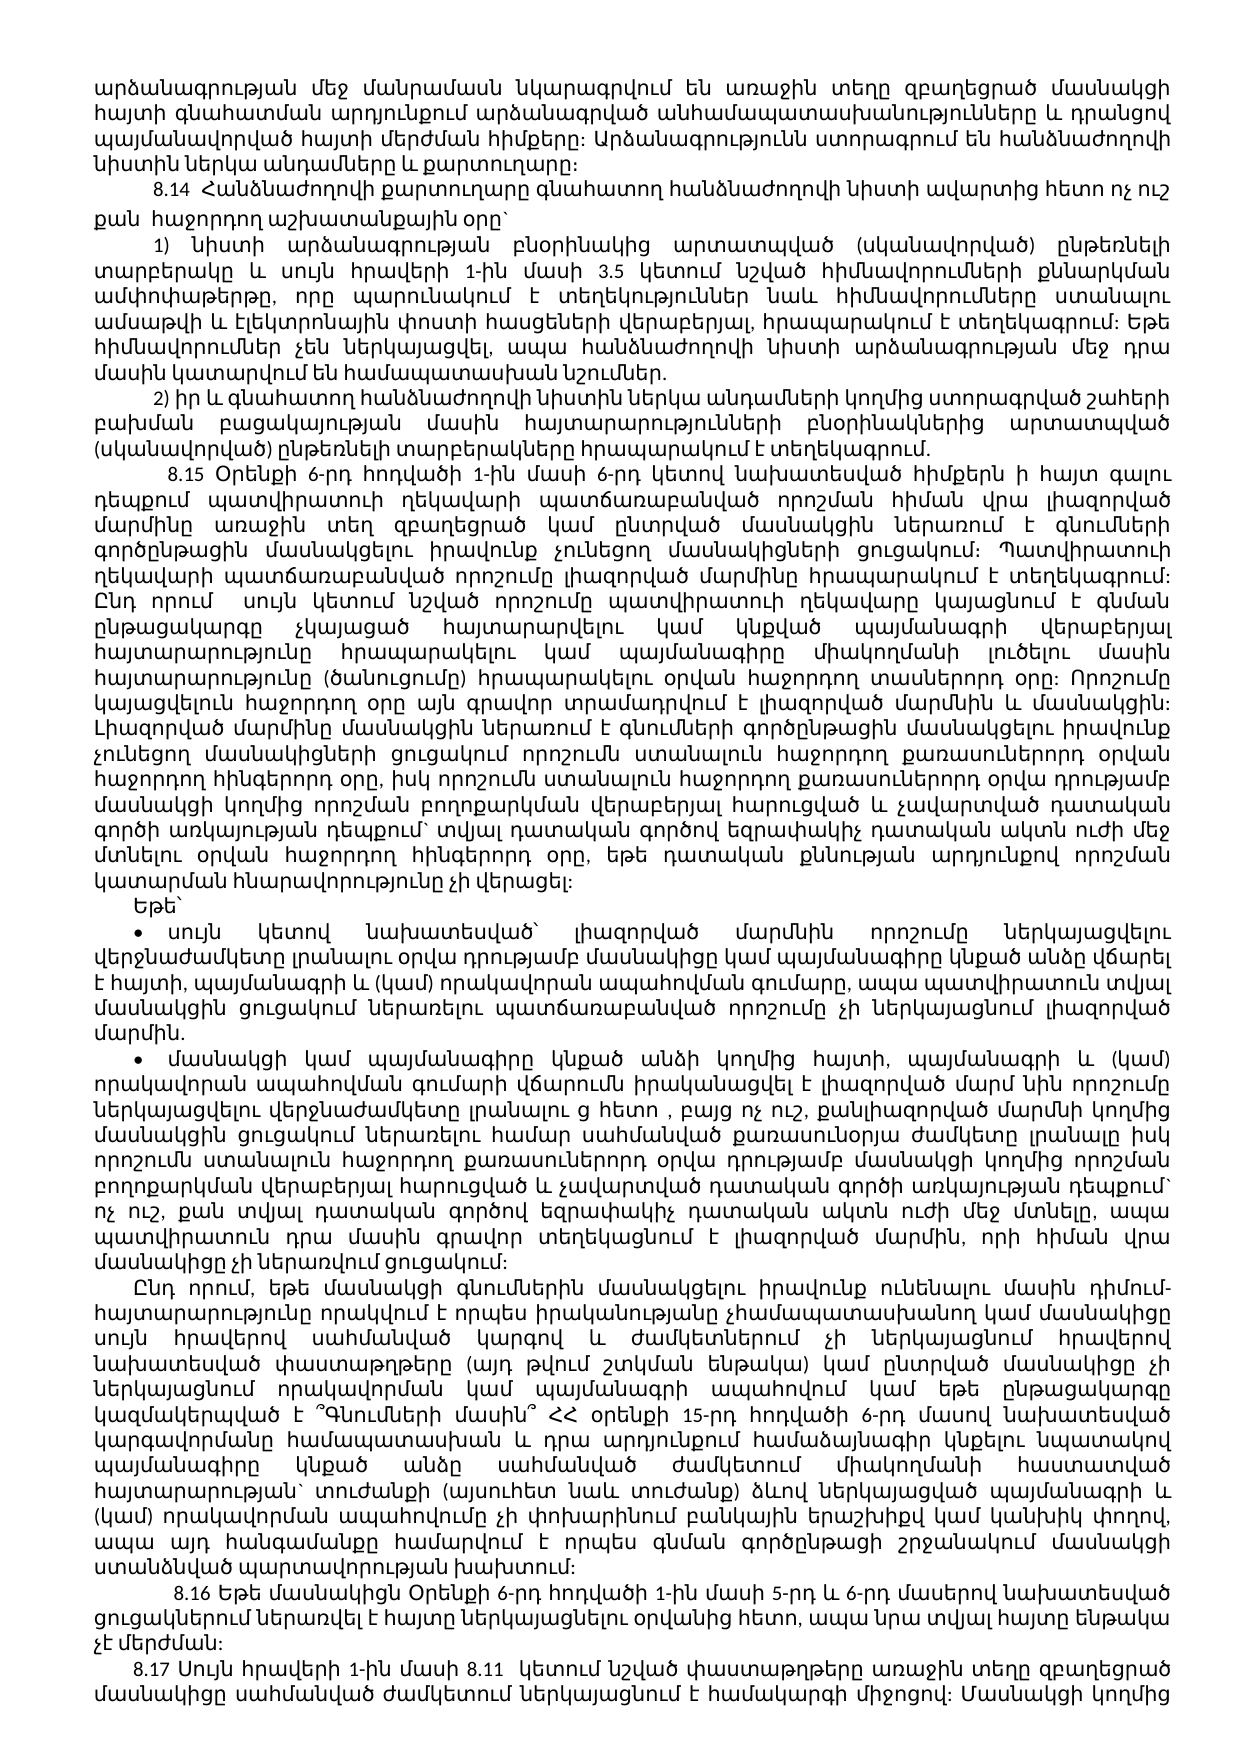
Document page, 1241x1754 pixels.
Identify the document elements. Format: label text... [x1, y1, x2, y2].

text Ընդ որում, եթե մասնակցի գնումներին մասնակցելու իրավունք ունենալու մասին դիմում-հայտարարությունը որակվում է որպես իրականությանը չհամապատասխանող կամ մասնակիցը սույն հրավերով սահմանված կարգով և ժամկետներում չի ներկայացնում հրավերով նախատեսված փաստաթղթերը (այդ թվում շտկման ենթակա) կամ ընտրված մասնակիցը չի ներկայացնում որակավորման կամ պայմանագրի ապահովում կամ եթե ընթացակարգը կազմակերպված է ՞Գնումների մասին՞ ՀՀ օրենքի 15-րդ հոդվածի 6-րդ մասով նախատեսված կարգավորմանը համապատասխան և դրա արդյունքում համաձայնագիր կնքելու նպատակով պայմանագիրը կնքած անձը սահմանված ժամկետում միակողմանի հաստատված հայտարարության` տուժանքի (այսուհետ նաև տուժանք) ձևով ներկայացված պայմանագրի և (կամ) որակավորման ապահովումը չի փոխարինում բանկային երաշխիքվ կամ կանխիկ փողով, ապա այդ հանգամանքը համարվում է որպես գնման գործընթացի շրջանակում մասնակցի ստանձնված պարտավորության խախտում: [94, 1275, 1171, 1580]
text 8.16 Եթե մասնակիցն Օրենքի 6-րդ հոդվածի 1-ին մասի 5-րդ և 6-րդ մասերով նախատեսված ցուցակներում ներառվել է հայտը ներկայացնելու օրվանից հետո, ապա նրա տվյալ հայտը ենթակա չէ մերժման: [94, 1580, 1171, 1656]
text 2) իր և գնահատող հանձնաժողովի նիստին ներկա անդամների կողմից ստորագրված շահերի բախման բացակայության մասին հայտարարությունների բնօրինակներից արտատպված (սկանավորված) ընթեռնելի տարբերակները հրապարակում է տեղեկագրում. [94, 385, 1171, 461]
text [94, 1656, 1171, 1707]
text 8.15 Օրենքի 6-րդ հոդվածի 1-ին մասի 6-րդ կետով նախատեսված հիմքերն ի հայտ գալու դեպքում պատվիրատուի ղեկավարի պատճառաբանված որոշման հիման վրա լիազորված մարմինը առաջին տեղ զբաղեցրած կամ ընտրված մասնակցին ներառում է գնումների գործընթացին մասնակցելու իրավունք չունեցող մասնակիցների ցուցակում։ Պատվիրատուի ղեկավարի պատճառաբանված որոշումը լիազորված մարմինը հրապարակում է տեղեկագրում: Ընդ որում սույն կետում նշված որոշումը պատվիրատուի ղեկավարը կայացնում է գնման ընթացակարգը չկայացած հայտարարվելու կամ կնքված պայմանագրի վերաբերյալ հայտարարությունը հրապարակելու կամ պայմանագիրը միակողմանի լուծելու մասին հայտարարությունը (ծանուցումը) հրապարակելու օրվան հաջորդող տասներորդ օրը: Որոշումը կայացվելուն հաջորդող օրը այն գրավոր տրամադրվում է լիազորված մարմնին և մասնակցին: Լիազորված մարմինը մասնակցին ներառում է գնումների գործընթացին մասնակցելու իրավունք չունեցող մասնակիցների ցուցակում որոշումն ստանալուն հաջորդող քառասուներորդ օրվան հաջորդող հինգերորդ օրը, իսկ որոշումն ստանալուն հաջորդող քառասուներորդ օրվա դրությամբ մասնակցի կողմից որոշման բողոքարկման վերաբերյալ հարուցված և չավարտված դատական գործի առկայության դեպքում` տվյալ դատական գործով եզրափակիչ դատական ակտն ուժի մեջ մտնելու օրվան հաջորդող հինգերորդ օրը, եթե դատական քննության արդյունքով որոշման կատարման հնարավորությունը չի վերացել: [94, 461, 1171, 893]
text 1) նիստի արձանագրության բնօրինակից արտատպված (սկանավորված) ընթեռնելի տարբերակը և սույն հրավերի 1-ին մասի 3.5 կետում նշված հիմնավորումների քննարկման ամփոփաթերթը, որը պարունակում է տեղեկություններ նաև հիմնավորումները ստանալու ամսաթվի և էլեկտրոնային փոստի հասցեների վերաբերյալ, հրապարակում է տեղեկագրում: Եթե հիմնավորումներ չեն ներկայացվել, ապա հանձնաժողովի նիստի արձանագրության մեջ դրա մասին կատարվում են համապատասխան նշումներ. [94, 233, 1171, 385]
text Եթե՝ [94, 893, 1171, 919]
text • մասնակցի կամ պայմանագիրը կնքած անձի կողմից հայտի, պայմանագրի և (կամ) որակավորան ապահովման գումարի վճարումն իրականացվել է լիազորված մարմ նին որոշումը ներկայացվելու վերջնաժամկետը լրանալու ց հետո , բայց ոչ ուշ, քանլիազորված մարմնի կողմից մասնակցին ցուցակում ներառելու համար սահմանված քառասունօրյա ժամկետը լրանալը իսկ որոշումն ստանալուն հաջորդող քառասուներորդ օրվա դրությամբ մասնակցի կողմից որոշման բողոքարկման վերաբերյալ հարուցված և չավարտված դատական գործի առկայության դեպքում` ոչ ուշ, քան տվյալ դատական գործով եզրափակիչ դատական ակտն ուժի մեջ մտնելը, ապա պատվիրատուն դրա մասին գրավոր տեղեկացնում է լիազորված մարմին, որի հիման վրա մասնակիցը չի ներառվում ցուցակում: [94, 1046, 1171, 1275]
text • սույն կետով նախատեսված՝ լիազորված մարմնին որոշումը ներկայացվելու վերջնաժամկետը լրանալու օրվա դրությամբ մասնակիցը կամ պայմանագիրը կնքած անձը վճարել է հայտի, պայմանագրի և (կամ) որակավորան ապահովման գումարը, ապա պատվիրատուն տվյալ մասնակցին ցուցակում ներառելու պատճառաբանված որոշումը չի ներկայացնում լիազորված մարմին. [94, 919, 1171, 1046]
text 8.14 Հանձնաժողովի քարտուղարը գնահատող հանձնաժողովի նիստի ավարտից հետո ոչ ուշ քան հաջորդող աշխատանքային օրը` [94, 177, 1171, 233]
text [94, 75, 1171, 177]
